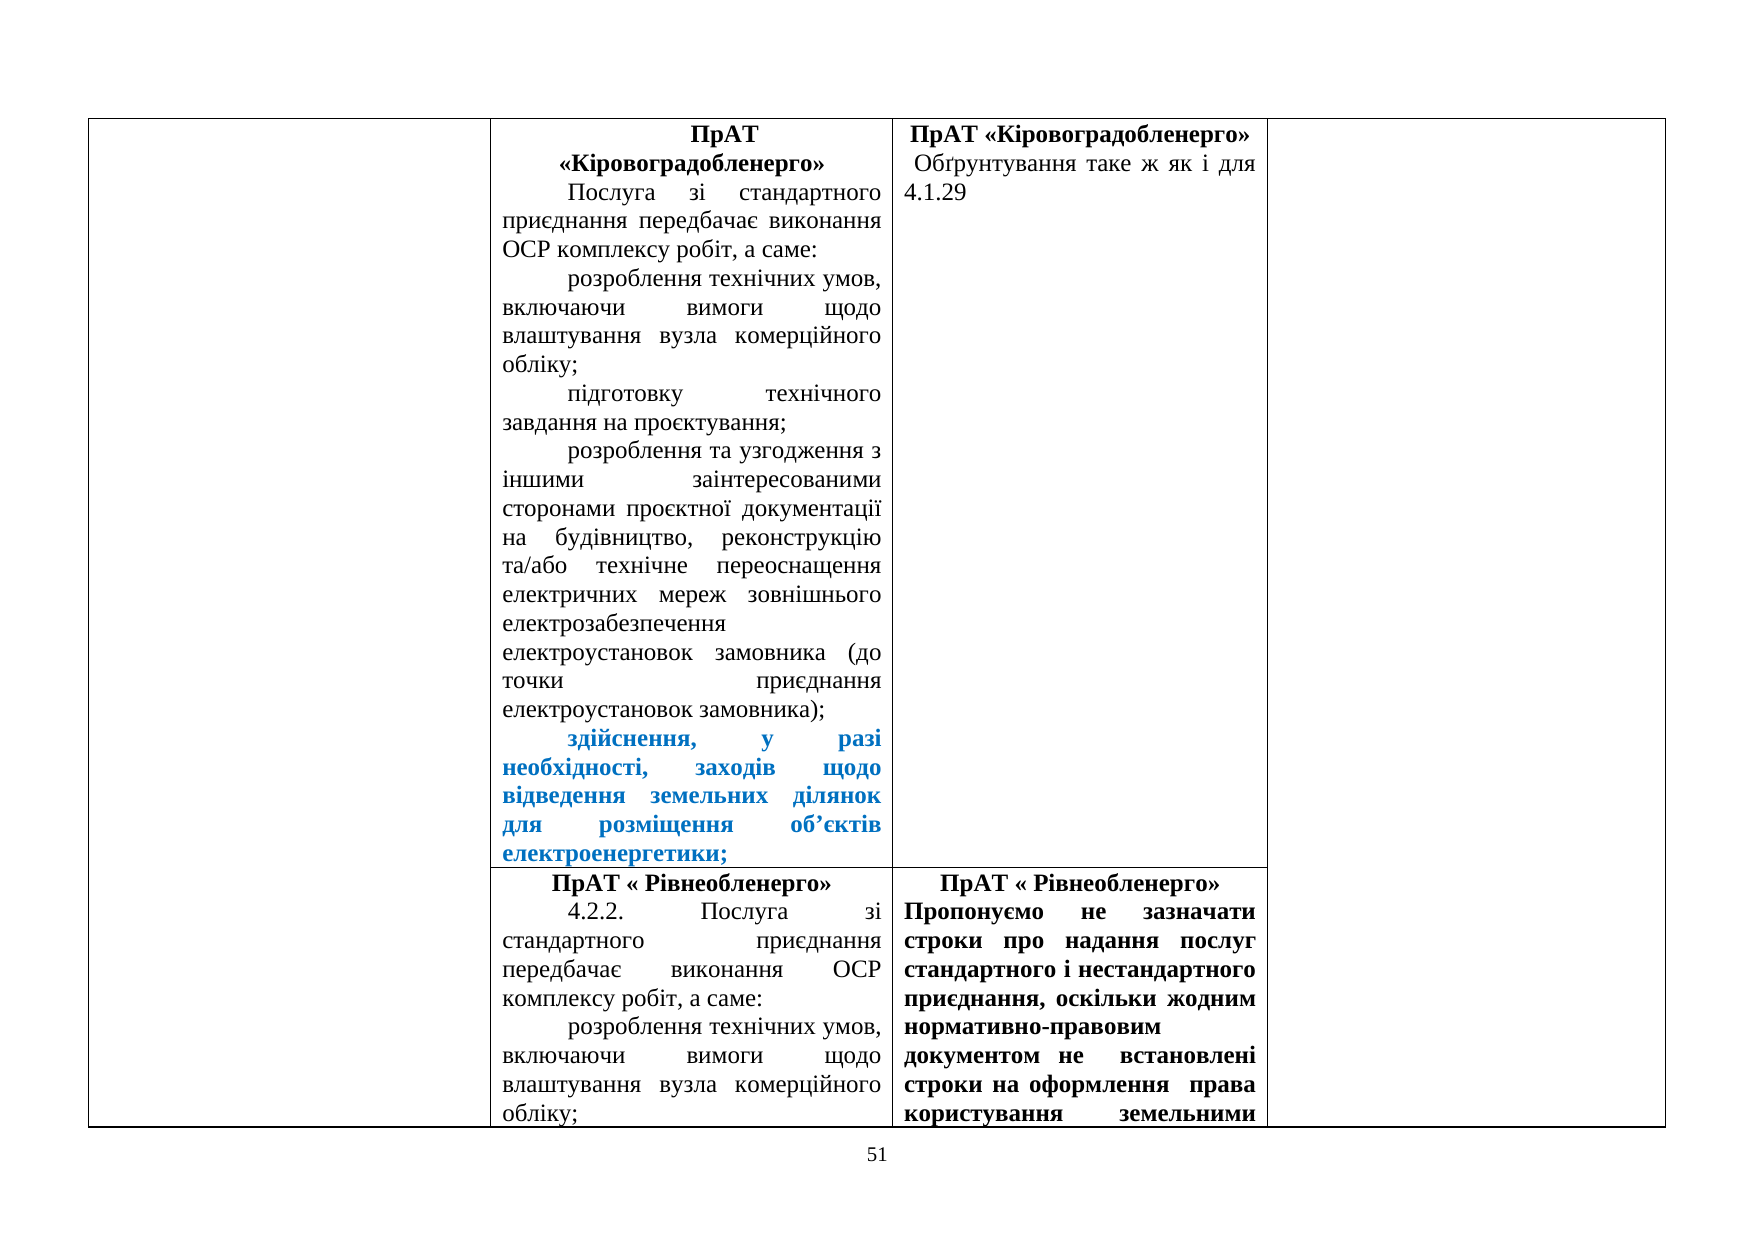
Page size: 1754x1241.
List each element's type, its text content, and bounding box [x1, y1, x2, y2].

table_cell ПрАТ «Кіровоградобленерго» Послуга зі стандартного приєднання передбачає виконання ОСР комплексу робіт, а саме: розроблення технічних умов, включаючи вимоги щодо влаштування вузла комерційного обліку; підготовку технічного завдання на проєктування; розроблення та узгодження з іншими заінтересованими сторонами проєктної документації на будівництво, реконструкцію та/або технічне переоснащення електричних мереж зовнішнього електрозабезпечення електроустановок замовника (до точки приєднання електроустановок замовника); здійснення, у разі необхідності, заходів щодо відведення земельних ділянок для розміщення об’єктів електроенергетики; [491, 119, 892, 867]
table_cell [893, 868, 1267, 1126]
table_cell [491, 868, 892, 1126]
table_cell ПрАТ «Кіровоградобленерго» Обґрунтування таке ж як і для 4.1.29 [893, 119, 1267, 867]
